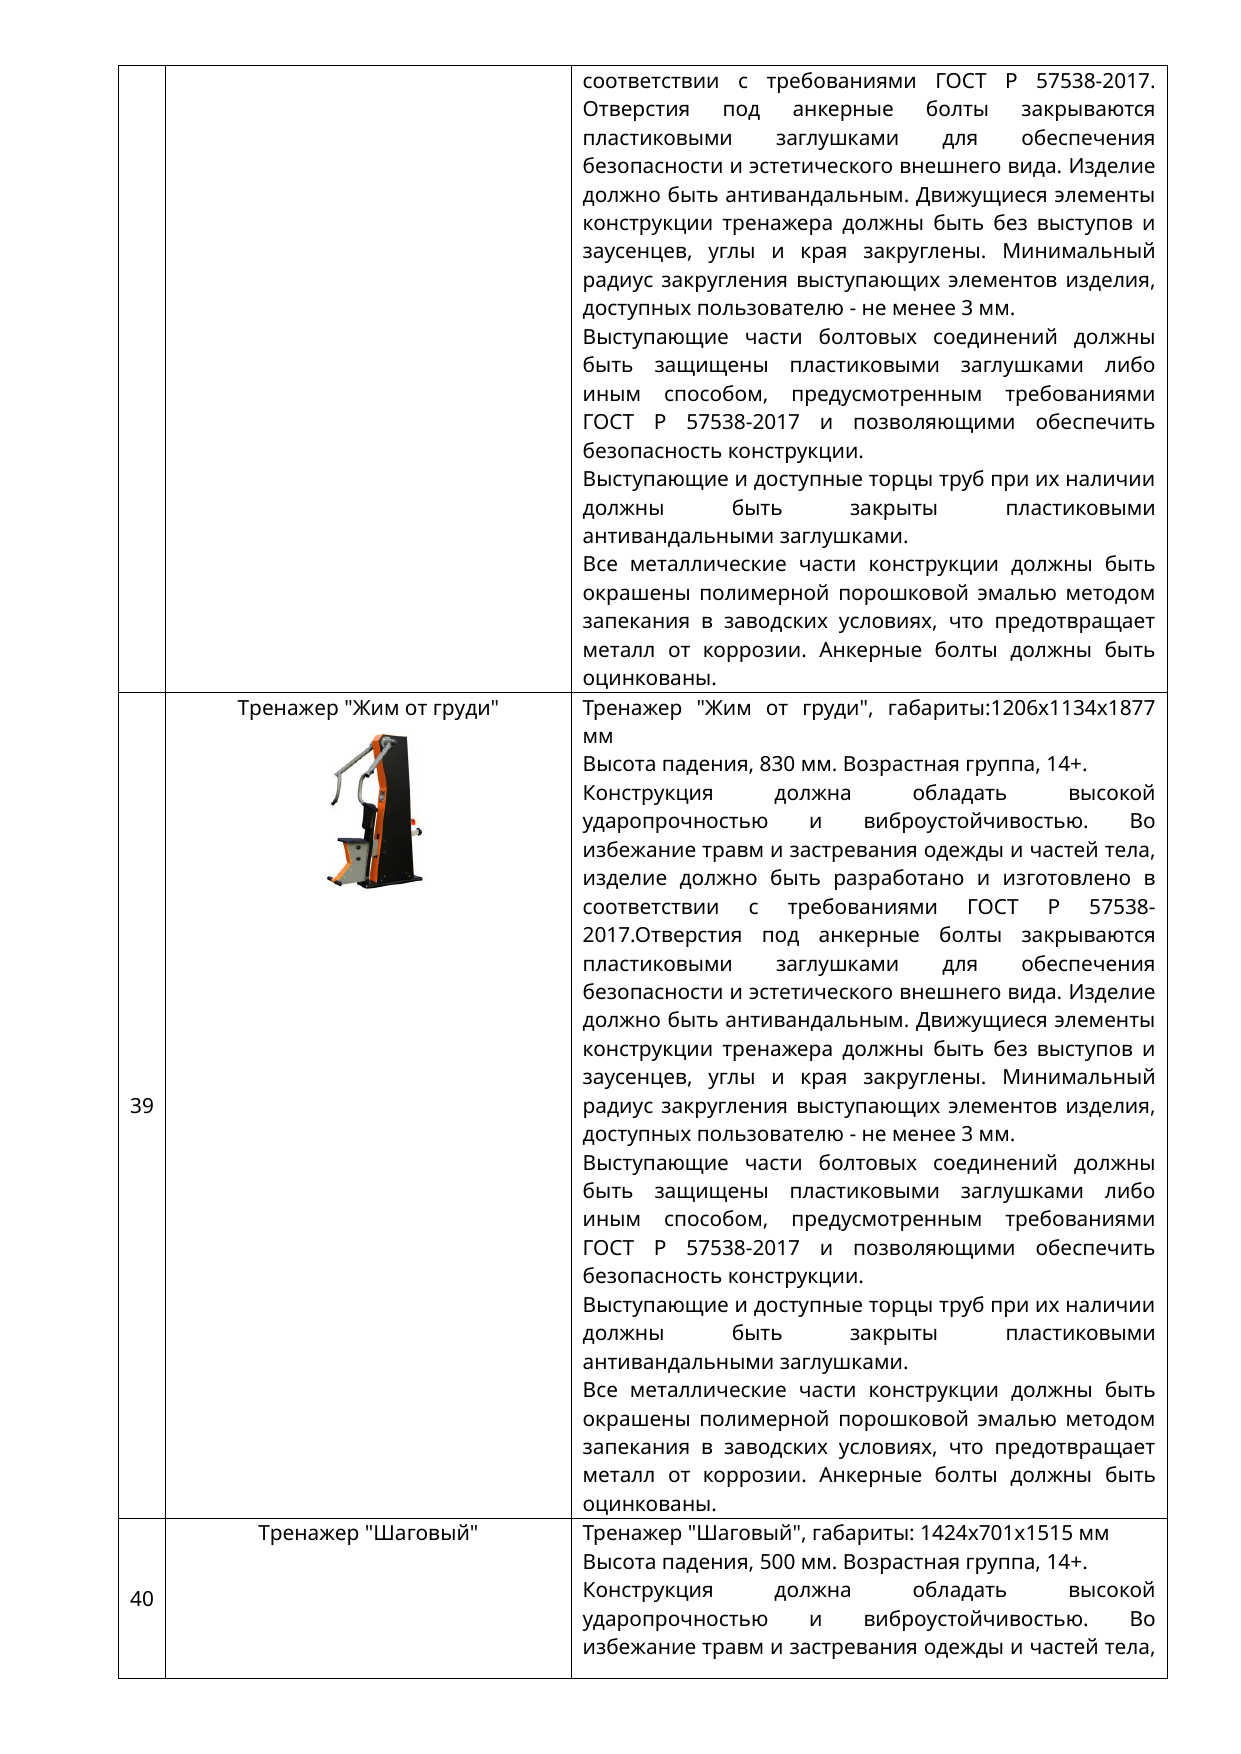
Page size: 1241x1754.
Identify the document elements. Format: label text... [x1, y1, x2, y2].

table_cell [166, 66, 571, 692]
table_cell Тренажер "Жим от груди", габариты:1206х1134х1877 мм Высота падения, 830 мм. Возрастная группа, 14+. Конструкция должна обладать высокой ударопрочностью и виброустойчивостью. Во избежание травм и застревания одежды и частей тела, изделие должно быть разработано и изготовлено в соответствии с требованиями ГОСТ Р 57538-2017.Отверстия под анкерные болты закрываются пластиковыми заглушками для обеспечения безопасности и эстетического внешнего вида. Изделие должно быть антивандальным. Движущиеся элементы конструкции тренажера должны быть без выступов и заусенцев, углы и края закруглены. Минимальный радиус закругления выступающих элементов изделия, доступных пользователю - не менее 3 мм. Выступающие части болтовых соединений должны быть защищены пластиковыми заглушками либо иным способом, предусмотренным требованиями ГОСТ Р 57538-2017 и позволяющими обеспечить безопасность конструкции. Выступающие и доступные торцы труб при их наличии должны быть закрыты пластиковыми антивандальными заглушками. Все металлические части конструкции должны быть окрашены полимерной порошковой эмалью методом запекания в заводских условиях, что предотвращает металл от коррозии. Анкерные болты должны быть оцинкованы. [572, 693, 1167, 1517]
table_cell Тренажер "Шаговый" [166, 1519, 571, 1678]
table_cell 40 [119, 1519, 165, 1678]
table_cell Тренажер "Жим от груди" [166, 693, 571, 1517]
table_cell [572, 1519, 1167, 1678]
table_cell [572, 66, 1167, 692]
table_cell 38 [119, 66, 165, 692]
table_cell 39 [119, 693, 165, 1517]
